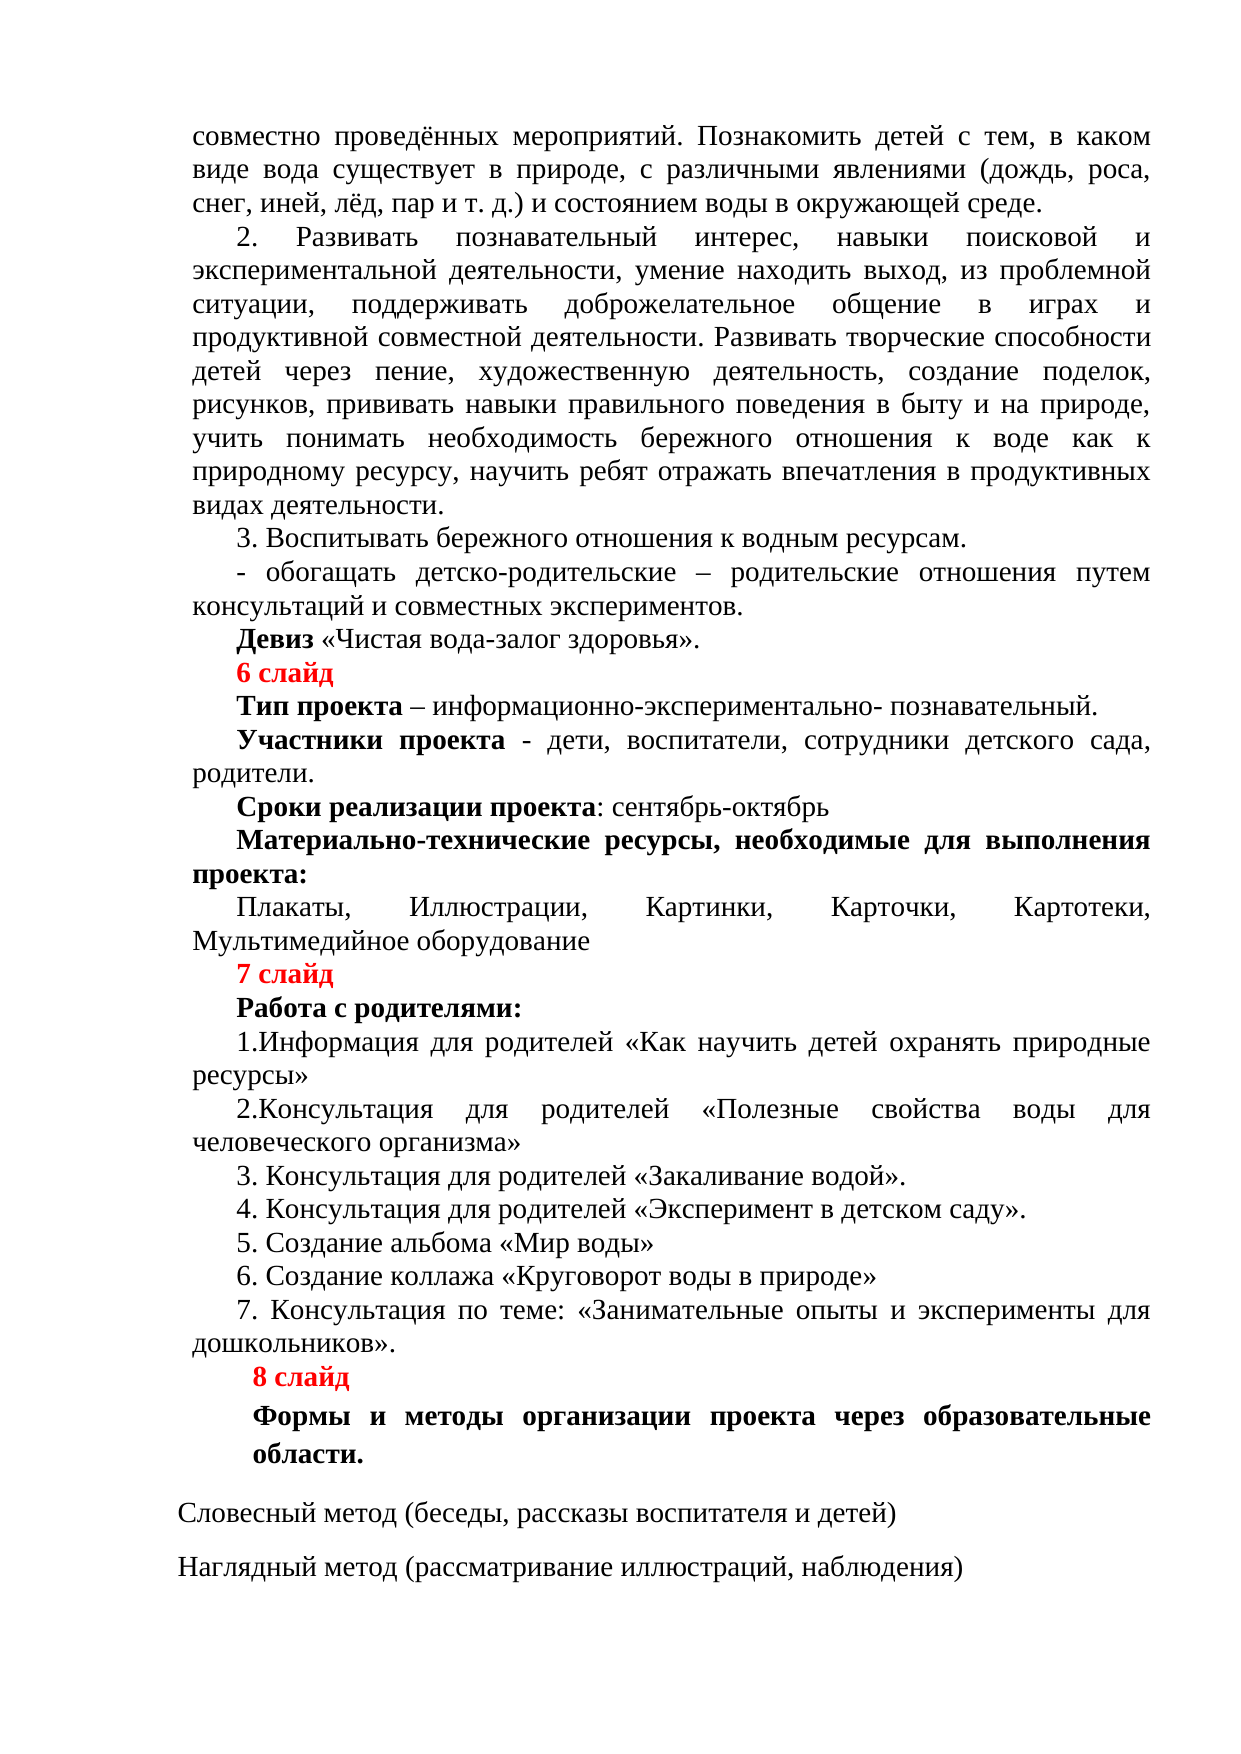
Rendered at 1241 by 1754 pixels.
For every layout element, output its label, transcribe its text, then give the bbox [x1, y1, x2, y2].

text Наглядный метод (рассматривание иллюстраций, наблюдения) [177, 1549, 1152, 1583]
text 6 слайд [192, 655, 1152, 688]
text 3. Воспитывать бережного отношения к водным ресурсам. [192, 521, 1152, 554]
text 6. Создание коллажа «Круговорот воды в природе» [192, 1258, 1152, 1292]
text Участники проекта - дети, воспитатели, сотрудники детского сада, родители. [192, 722, 1152, 789]
text 2.Консультация для родителей «Полезные свойства воды для человеческого организма» [192, 1091, 1152, 1158]
text 7 слайд [192, 957, 1152, 990]
text 1.Информация для родителей «Как научить детей охранять природные ресурсы» [192, 1024, 1152, 1091]
text - обогащать детско-родительские – родительские отношения путем консультаций и совместных экспериментов. [192, 554, 1152, 621]
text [192, 118, 1152, 219]
text Работа с родителями: [192, 990, 1152, 1024]
text Девиз «Чистая вода-залог здоровья». [192, 621, 1152, 655]
text 3. Консультация для родителей «Закаливание водой». [192, 1158, 1152, 1191]
text Сроки реализации проекта: сентябрь-октябрь [192, 789, 1152, 822]
text Материально-технические ресурсы, необходимые для выполнения проекта: [192, 822, 1152, 889]
text Словесный метод (беседы, рассказы воспитателя и детей) [177, 1496, 1152, 1529]
list 8 слайд [252, 1359, 1152, 1393]
text Плакаты, Иллюстрации, Картинки, Карточки, Картотеки, Мультимедийное оборудование [192, 889, 1152, 957]
text 2. Развивать познавательный интерес, навыки поисковой и экспериментальной деятельности, умение находить выход, из проблемной ситуации, поддерживать доброжелательное общение в играх и продуктивной совместной деятельности. Развивать творческие способности детей через пение, художественную деятельность, создание поделок, рисунков, прививать навыки правильного поведения в быту и на природе, учить понимать необходимость бережного отношения к воде как к природному ресурсу, научить ребят отражать впечатления в продуктивных видах деятельности. [192, 219, 1152, 521]
list Формы и методы организации проекта через образовательные области. [252, 1398, 1152, 1470]
text 7. Консультация по теме: «Занимательные опыты и эксперименты для дошкольников». [192, 1292, 1152, 1359]
text 4. Консультация для родителей «Эксперимент в детском саду». [192, 1191, 1152, 1225]
text 5. Создание альбома «Мир воды» [192, 1225, 1152, 1258]
text Тип проекта – информационно-экспериментально- познавательный. [192, 688, 1152, 722]
